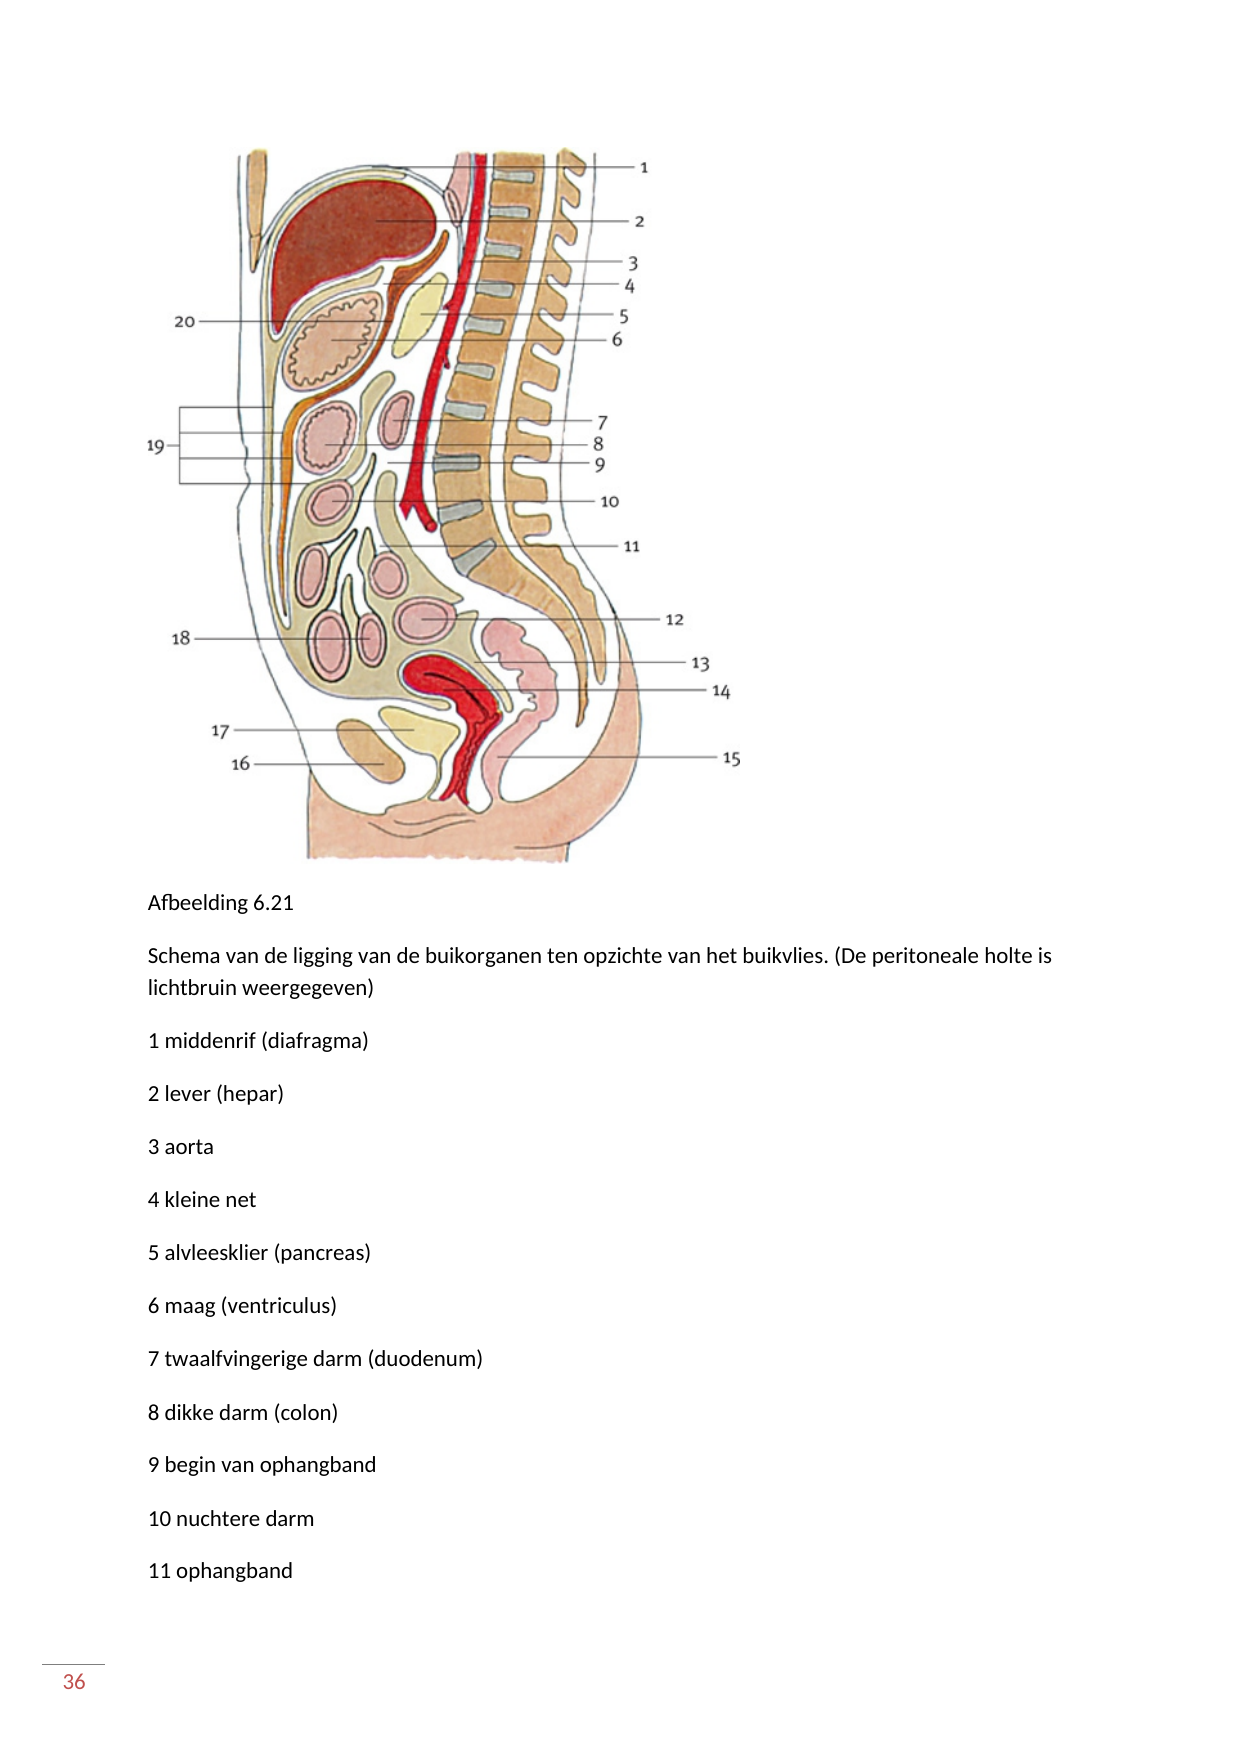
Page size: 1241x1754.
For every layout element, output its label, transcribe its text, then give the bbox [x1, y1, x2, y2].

text 4 kleine net [148, 1186, 1093, 1213]
text 5 alvleesklier (pancreas) [148, 1238, 1093, 1267]
text 11 ophangband [148, 1557, 1093, 1585]
text Afbeelding 6.21 [148, 888, 1093, 916]
picture [147, 147, 740, 864]
text 9 begin van ophangband [148, 1451, 1093, 1479]
text 10 nuchtere darm [148, 1504, 1093, 1532]
text 6 maag (ventriculus) [148, 1292, 1093, 1319]
text 1 middenrif (diafragma) [148, 1026, 1093, 1054]
text Schema van de ligging van de buikorganen ten opzichte van het buikvlies. (De peritoneale holte is lichtbruin weergegeven) [148, 941, 1093, 1001]
text 7 twaalfvingerige darm (duodenum) [148, 1344, 1093, 1373]
text 8 dikke darm (colon) [148, 1398, 1093, 1426]
text 2 lever (hepar) [148, 1079, 1093, 1107]
text 3 aorta [148, 1132, 1093, 1161]
